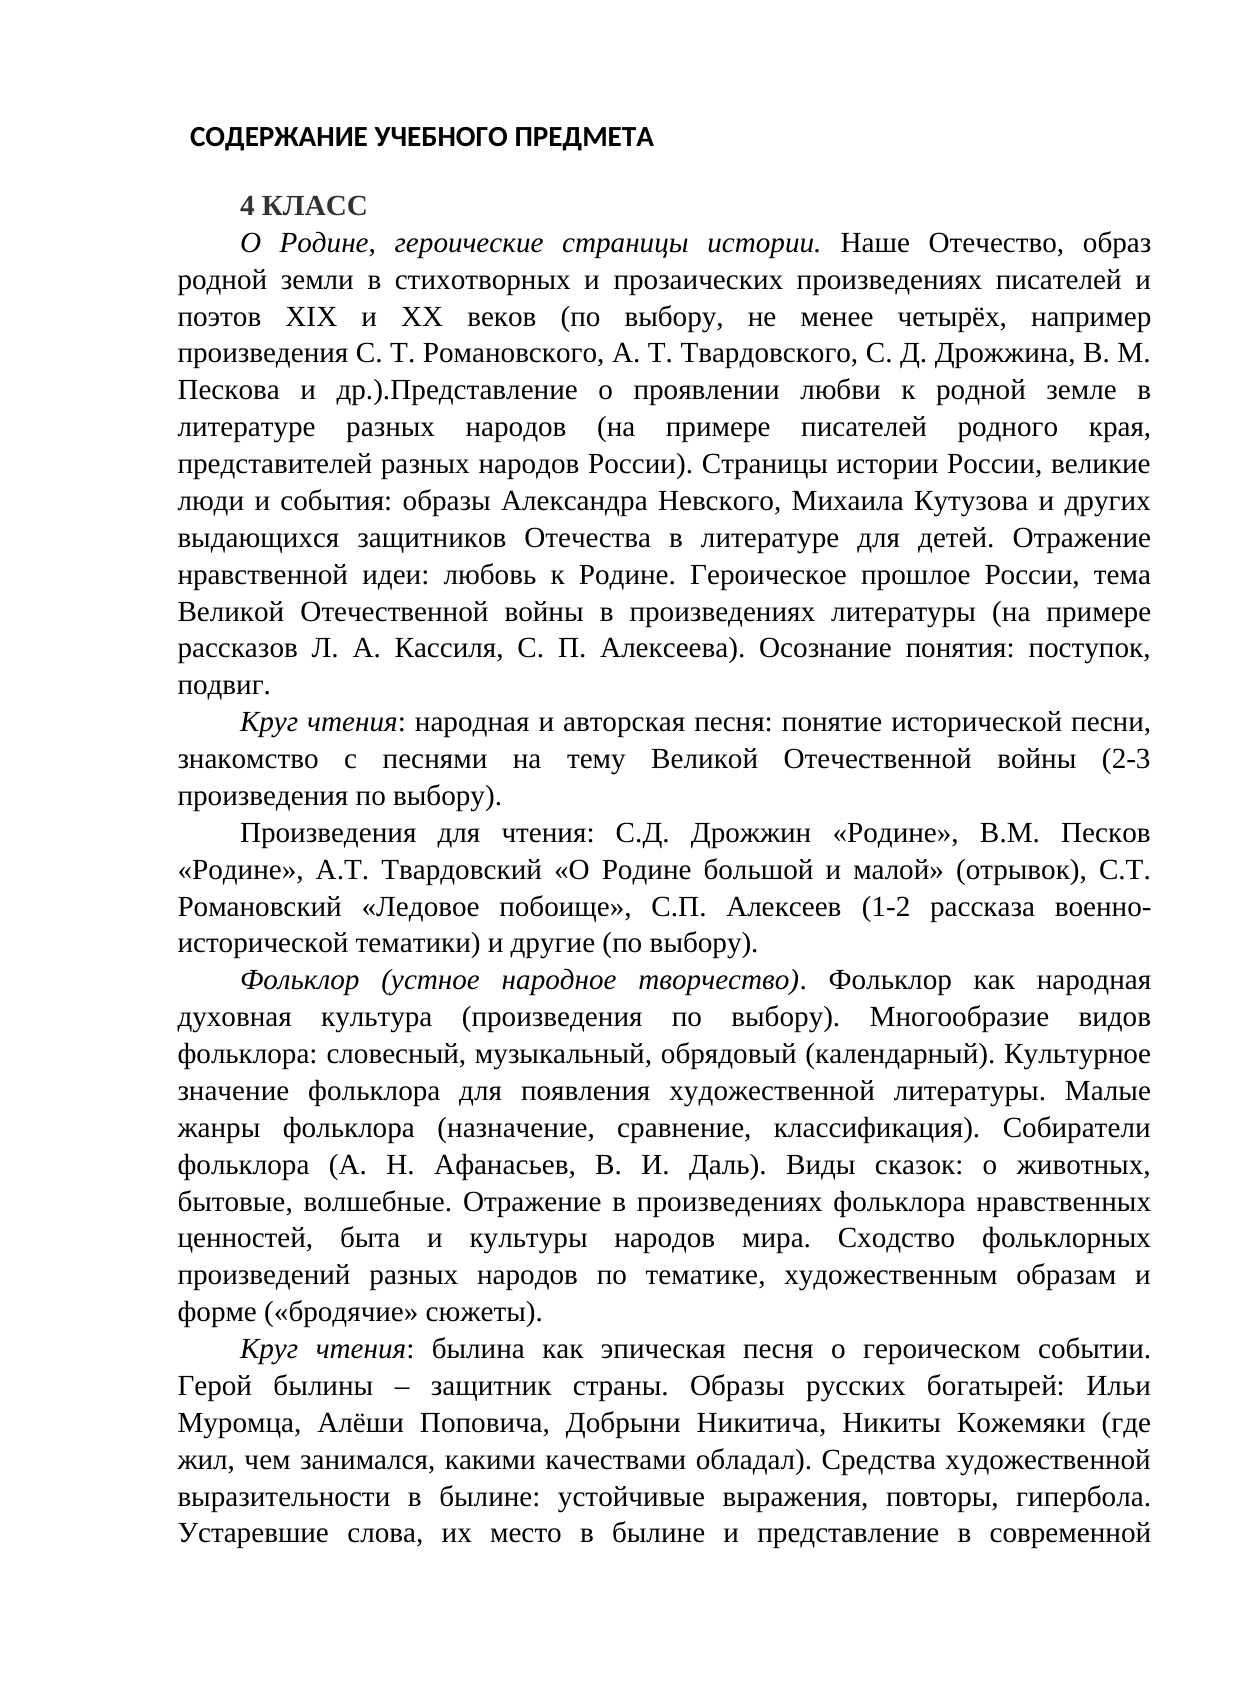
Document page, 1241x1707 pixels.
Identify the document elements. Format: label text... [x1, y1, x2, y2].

text 4 КЛАСС [177, 188, 1152, 222]
text Круг чтения: народная и авторская песня: понятие исторической песни, знакомство с песнями на тему Великой Отечественной войны (2-3 произведения по выбору). [177, 704, 1152, 812]
text Произведения для чтения: С.Д. Дрожжин «Родине», В.М. Песков «Родине», А.Т. Твардовский «О Родине большой и малой» (отрывок), С.Т. Романовский «Ледовое побоище», С.П. Алексеев (1-2 рассказа военно-исторической тематики) и другие (по выбору). [177, 815, 1152, 959]
text Фольклор (устное народное творчество). Фольклор как народная духовная культура (произведения по выбору). Многообразие видов фольклора: словесный, музыкальный, обрядовый (календарный). Культурное значение фольклора для появления художественной литературы. Малые жанры фольклора (назначение, сравнение, классификация). Собиратели фольклора (А. Н. Афанасьев, В. И. Даль). Виды сказок: о животных, бытовые, волшебные. Отражение в произведениях фольклора нравственных ценностей, быта и культуры народов мира. Сходство фольклорных произведений разных народов по тематике, художественным образам и форме («бродячие» сюжеты). [177, 962, 1152, 1328]
text СОДЕРЖАНИЕ УЧЕБНОГО ПРЕДМЕТА [190, 118, 1152, 154]
text О Родине, героические страницы истории. Наше Отечество, образ родной земли в стихотворных и прозаических произведениях писателей и поэтов ХIХ и ХХ веков (по выбору, не менее четырёх, например произведения С. Т. Романовского, А. Т. Твардовского, С. Д. Дрожжина, В. М. Пескова и др.).Представление о проявлении любви к родной земле в литературе разных народов (на примере писателей родного края, представителей разных народов России). Страницы истории России, великие люди и события: образы Александра Невского, Михаила Кутузова и других выдающихся защитников Отечества в литературе для детей. Отражение нравственной идеи: любовь к Родине. Героическое прошлое России, тема Великой Отечественной войны в произведениях литературы (на примере рассказов Л. А. Кассиля, С. П. Алексеева). Осознание понятия: поступок, подвиг. [177, 225, 1152, 701]
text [177, 1331, 1152, 1549]
